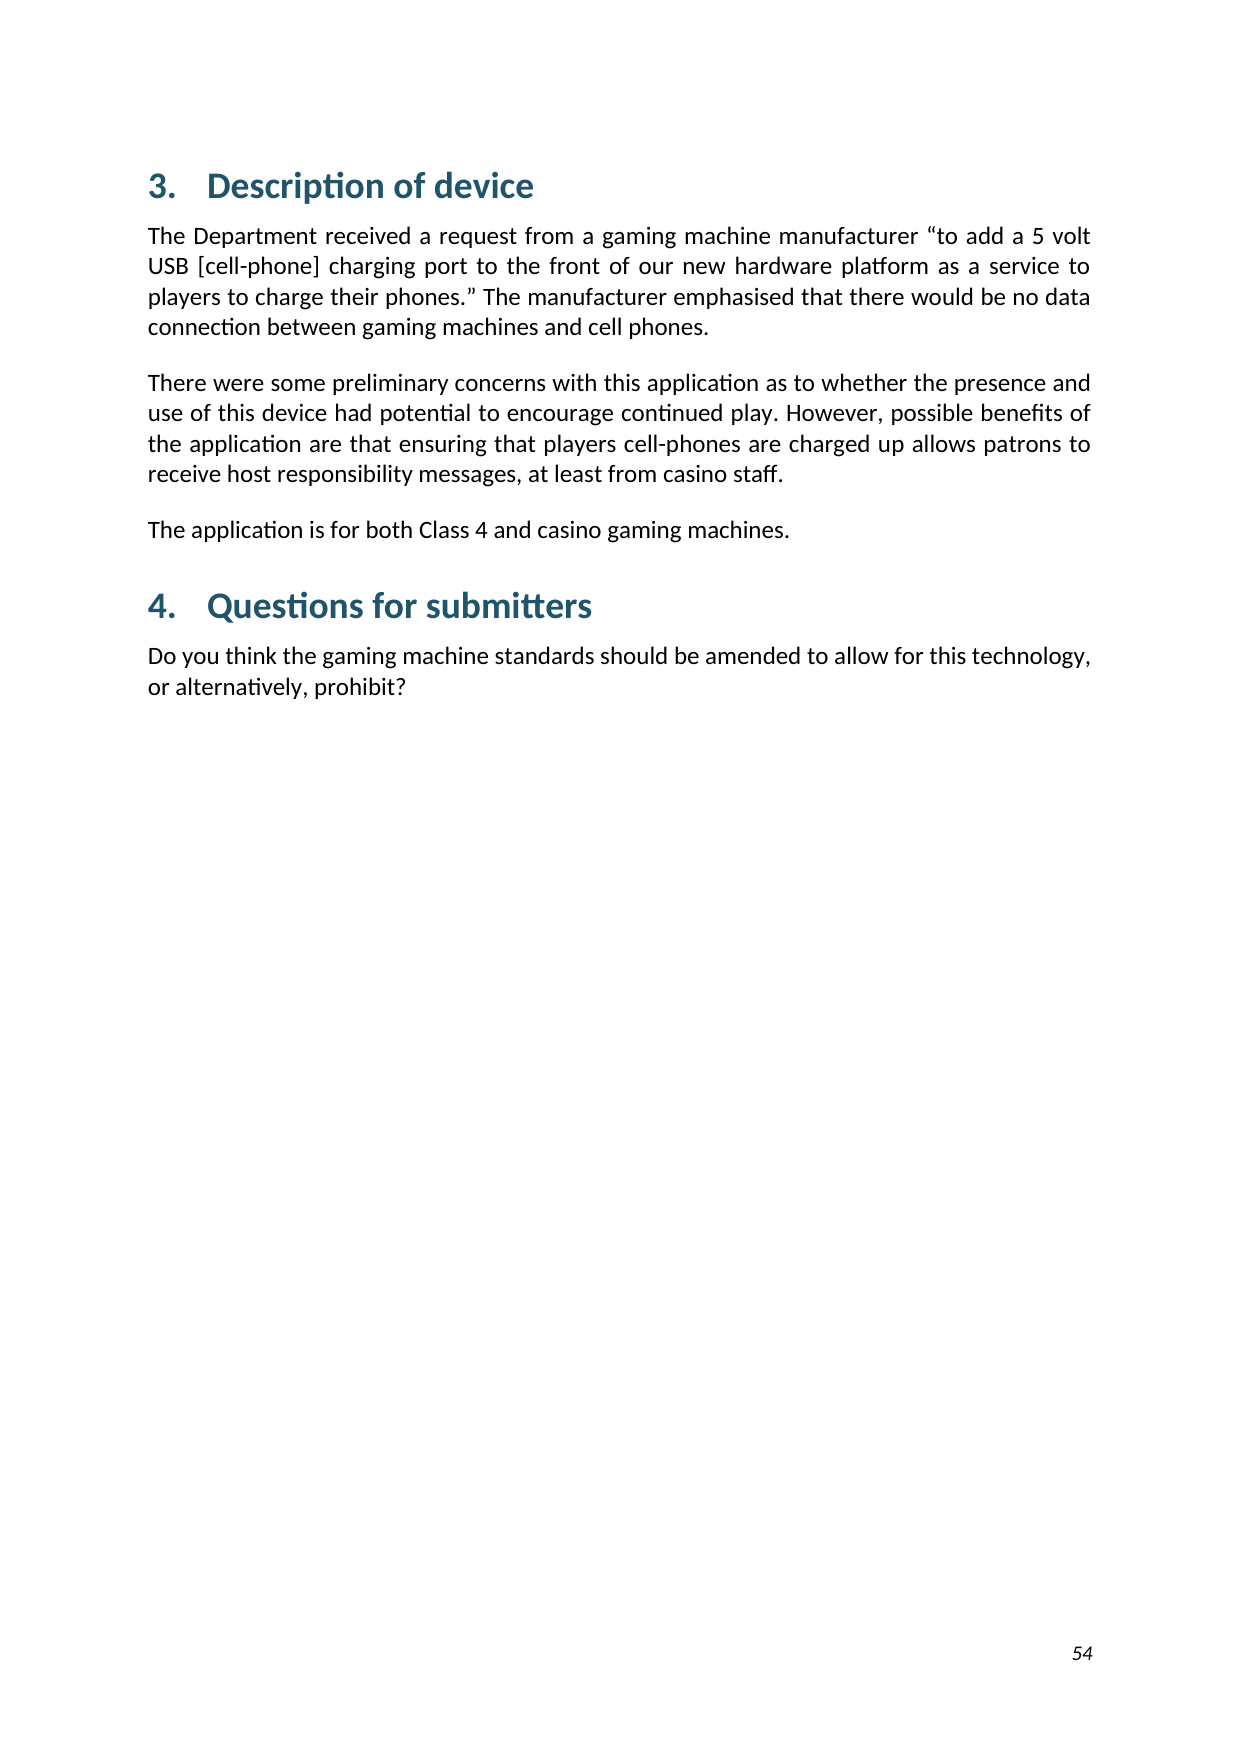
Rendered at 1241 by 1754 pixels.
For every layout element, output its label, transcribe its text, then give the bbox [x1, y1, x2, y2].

text The application is for both Class 4 and casino gaming machines. [148, 514, 1092, 544]
text There were some preliminary concerns with this application as to whether the presence and use of this device had potential to encourage continued play. However, possible benefits of the application are that ensuring that players cell-phones are charged up allows patrons to receive host responsibility messages, at least from casino staff. [148, 367, 1092, 489]
subtitle 3. Description of device [148, 162, 1092, 207]
subtitle 4. Questions for submitters [148, 582, 1092, 628]
text Do you think the gaming machine standards should be amended to allow for this technology, or alternatively, prohibit? [148, 640, 1092, 701]
text The Department received a request from a gaming machine manufacturer “to add a 5 volt USB [cell-phone] charging port to the front of our new hardware platform as a service to players to charge their phones.” The manufacturer emphasised that there would be no data connection between gaming machines and cell phones. [148, 220, 1092, 342]
